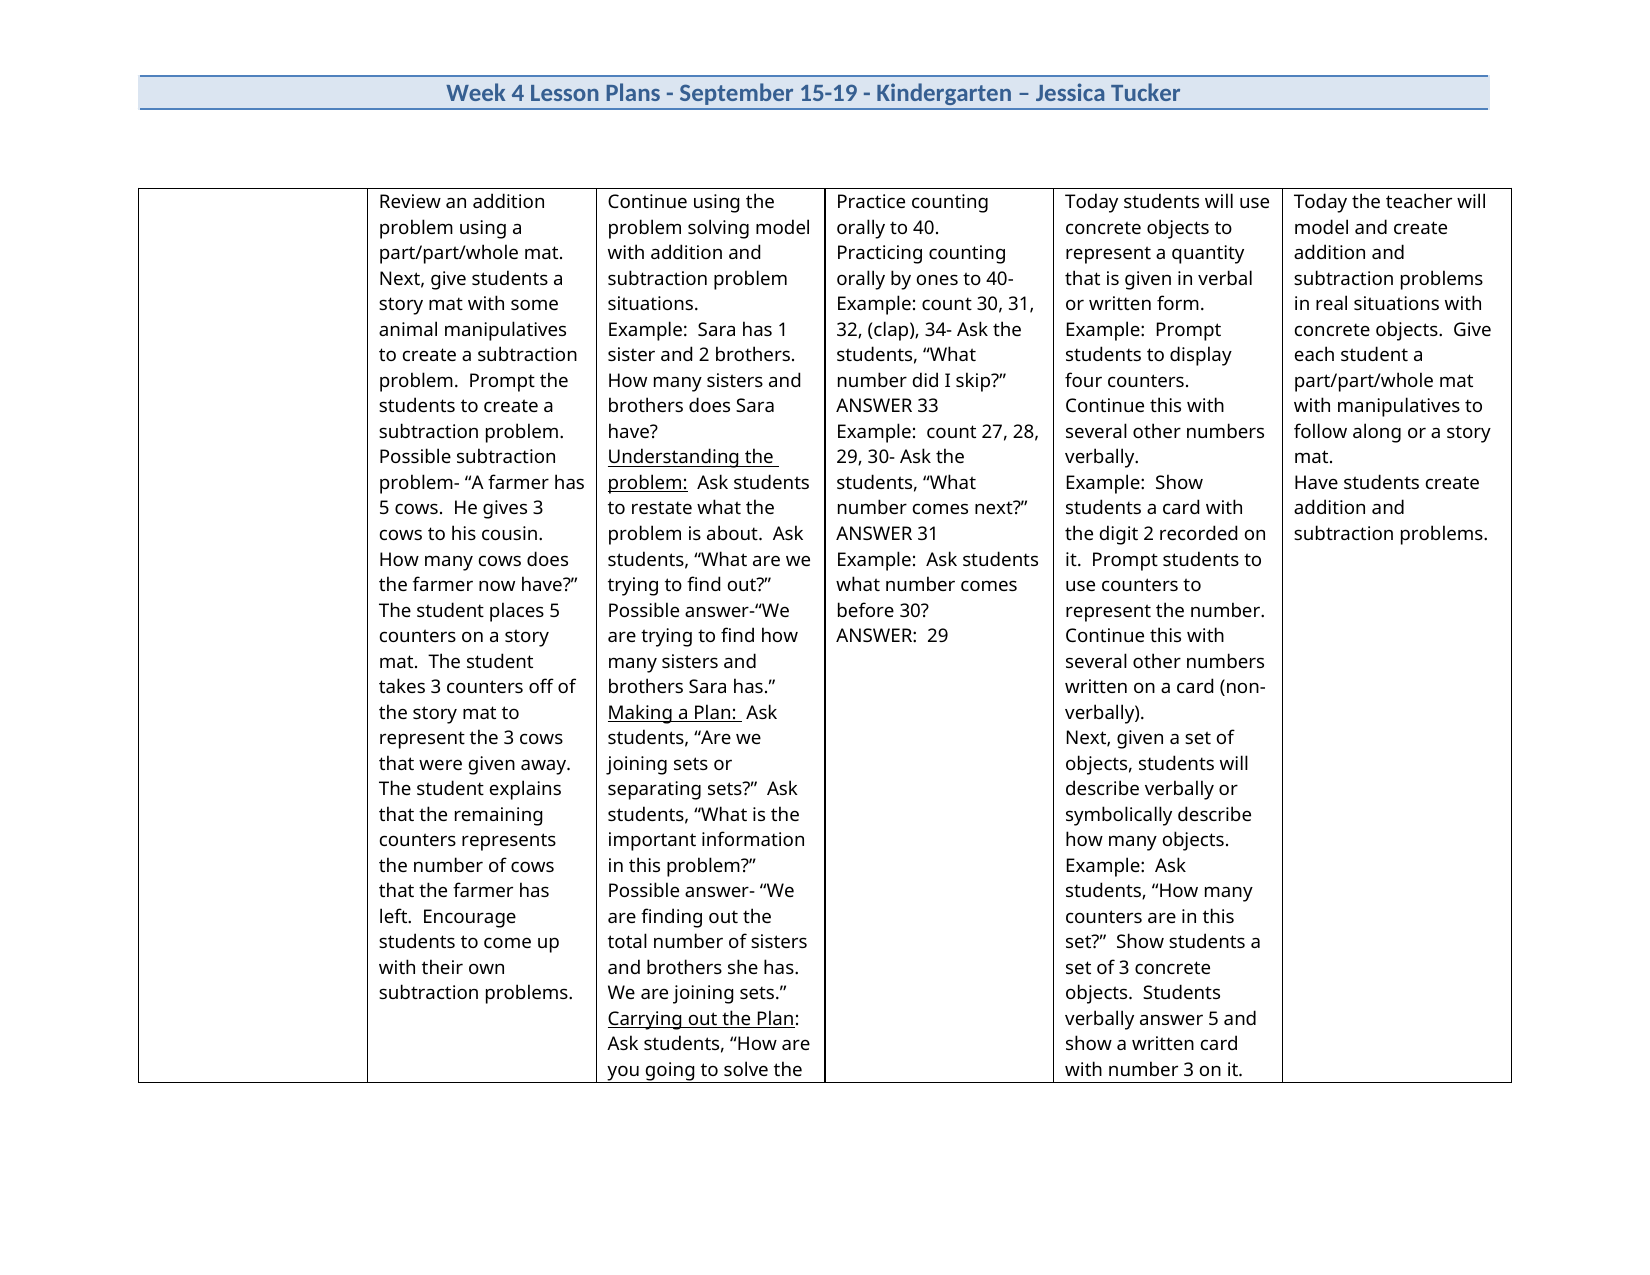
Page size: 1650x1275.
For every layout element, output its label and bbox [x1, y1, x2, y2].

table_cell [826, 189, 1053, 1082]
table_cell [1283, 189, 1511, 1082]
table_cell [597, 189, 824, 1082]
table_cell [368, 189, 596, 1082]
table_cell [139, 189, 367, 1082]
table_cell [1054, 189, 1282, 1082]
